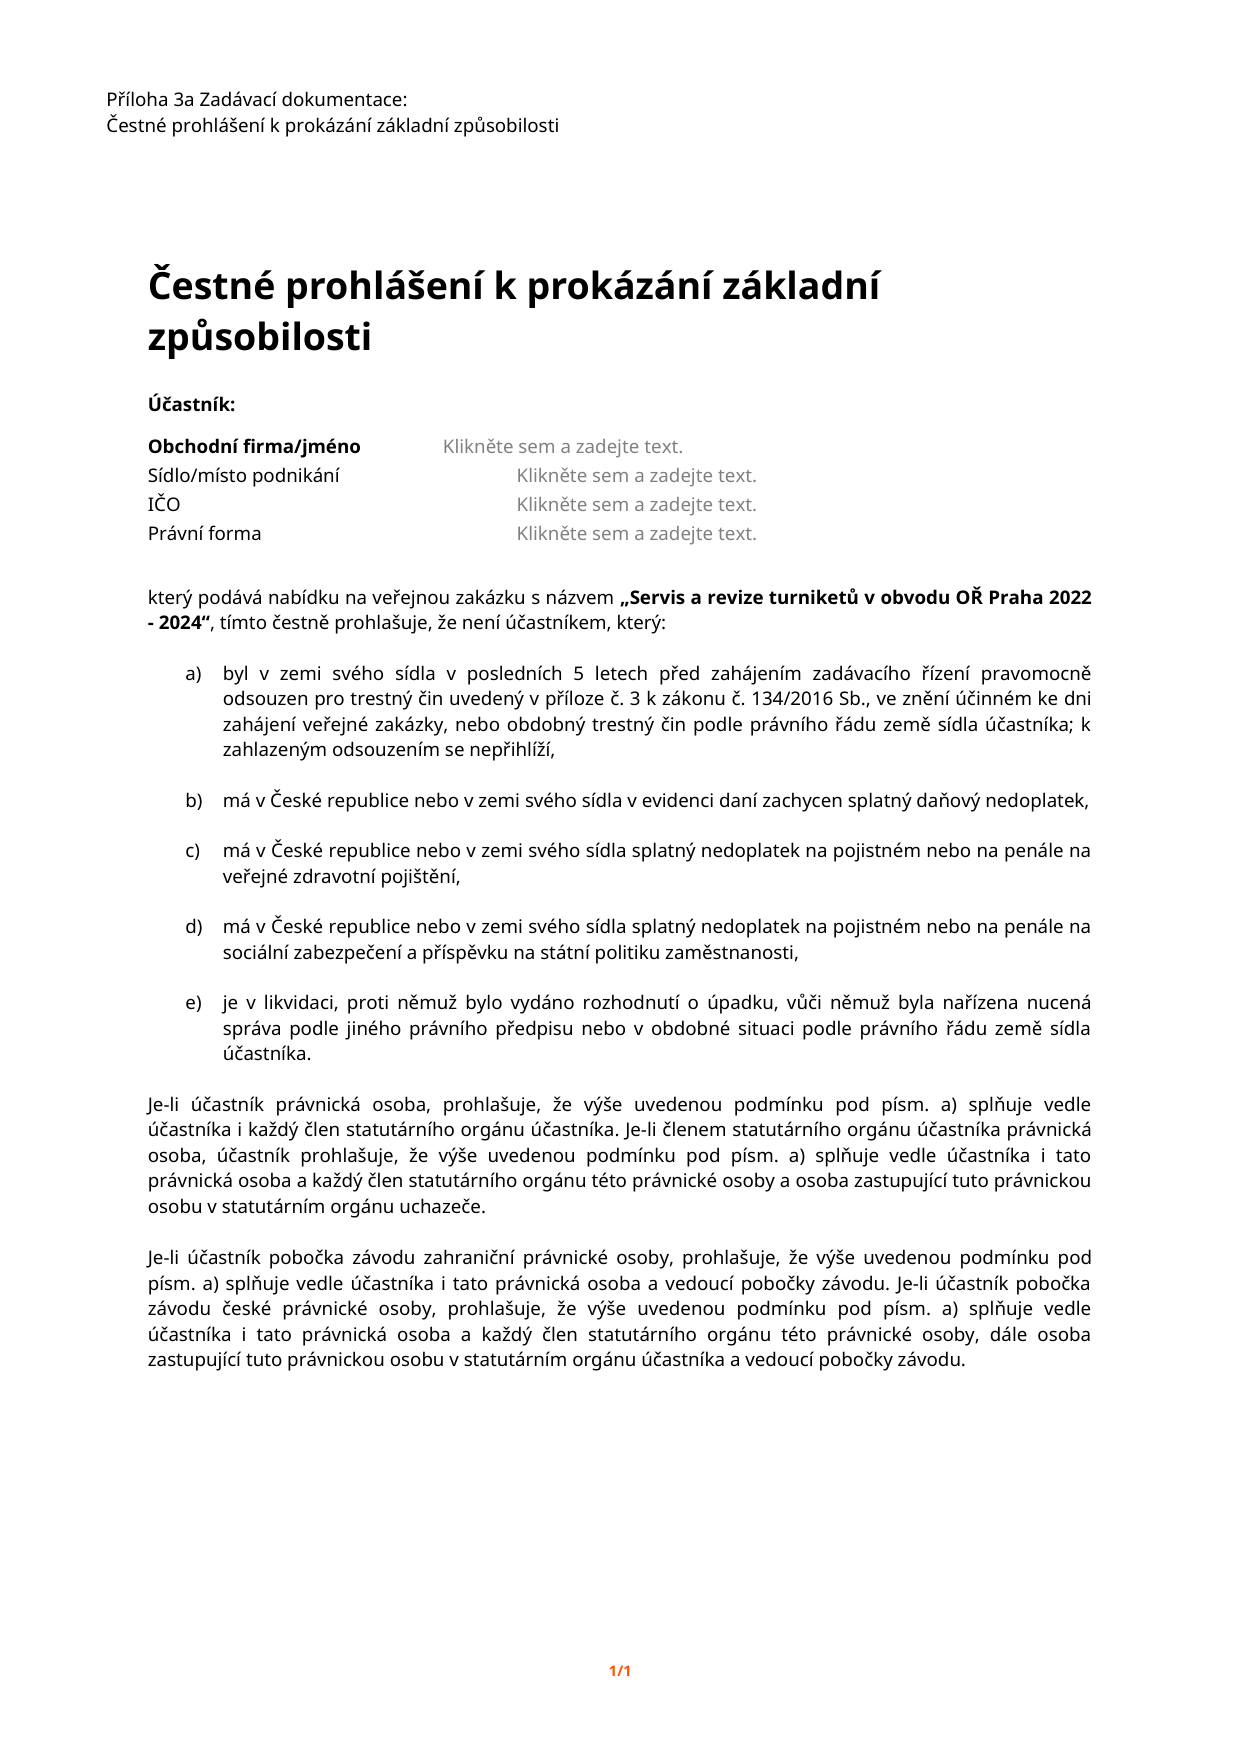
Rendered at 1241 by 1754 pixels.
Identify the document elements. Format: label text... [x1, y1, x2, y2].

title Čestné prohlášení k prokázání základní způsobilosti [148, 259, 1093, 362]
list je v likvidaci, proti němuž bylo vydáno rozhodnutí o úpadku, vůči němuž byla nařízena nucená správa podle jiného právního předpisu nebo v obdobné situaci podle právního řádu země sídla účastníka. [185, 990, 1093, 1066]
text Účastník: [148, 387, 1093, 418]
list byl v zemi svého sídla v posledních 5 letech před zahájením zadávacího řízení pravomocně odsouzen pro trestný čin uvedený v příloze č. 3 k zákonu č. 134/2016 Sb., ve znění účinném ke dni zahájení veřejné zakázky, nebo obdobný trestný čin podle právního řádu země sídla účastníka; k zahlazeným odsouzením se nepřihlíží, [185, 660, 1093, 762]
list má v České republice nebo v zemi svého sídla v evidenci daní zachycen splatný daňový nedoplatek, [185, 787, 1093, 813]
text Obchodní firma/jméno [148, 430, 1093, 459]
text který podává nabídku na veřejnou zakázku s názvem „Servis a revize turniketů v obvodu OŘ Praha 2022 - 2024“, tímto čestně prohlašuje, že není účastníkem, který: [148, 584, 1093, 635]
text IČO [148, 488, 1093, 517]
text Je-li účastník právnická osoba, prohlašuje, že výše uvedenou podmínku pod písm. a) splňuje vedle účastníka i každý člen statutárního orgánu účastníka. Je-li členem statutárního orgánu účastníka právnická osoba, účastník prohlašuje, že výše uvedenou podmínku pod písm. a) splňuje vedle účastníka i tato právnická osoba a každý člen statutárního orgánu této právnické osoby a osoba zastupující tuto právnickou osobu v statutárním orgánu uchazeče. [148, 1091, 1093, 1219]
text Právní forma [148, 517, 1093, 546]
text Sídlo/místo podnikání [148, 459, 1093, 488]
list má v České republice nebo v zemi svého sídla splatný nedoplatek na pojistném nebo na penále na sociální zabezpečení a příspěvku na státní politiku zaměstnanosti, [185, 914, 1093, 965]
list má v České republice nebo v zemi svého sídla splatný nedoplatek na pojistném nebo na penále na veřejné zdravotní pojištění, [185, 838, 1093, 889]
text Je-li účastník pobočka závodu zahraniční právnické osoby, prohlašuje, že výše uvedenou podmínku pod písm. a) splňuje vedle účastníka i tato právnická osoba a vedoucí pobočky závodu. Je-li účastník pobočka závodu české právnické osoby, prohlašuje, že výše uvedenou podmínku pod písm. a) splňuje vedle účastníka i tato právnická osoba a každý člen statutárního orgánu této právnické osoby, dále osoba zastupující tuto právnickou osobu v statutárním orgánu účastníka a vedoucí pobočky závodu. [148, 1244, 1093, 1372]
